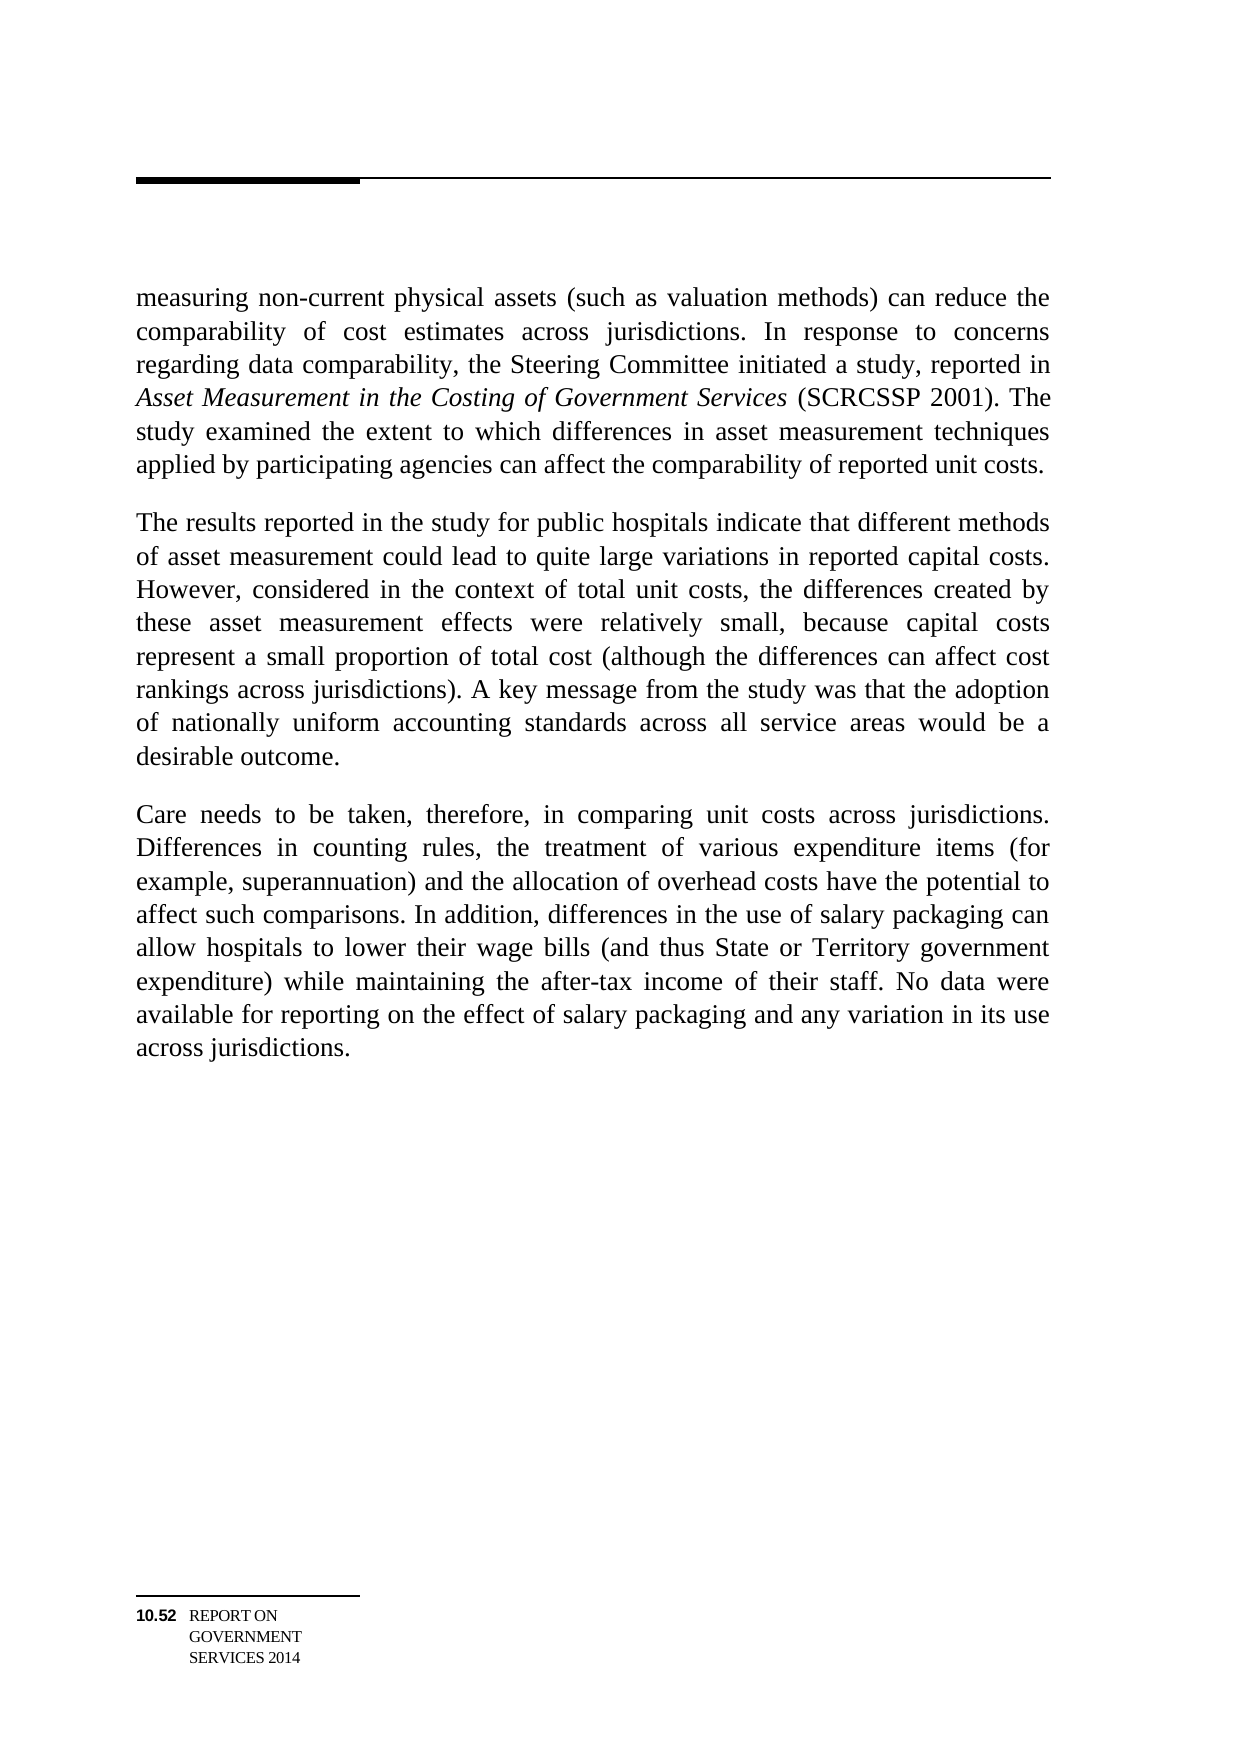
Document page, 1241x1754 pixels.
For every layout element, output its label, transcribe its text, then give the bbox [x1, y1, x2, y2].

text The results reported in the study for public hospitals indicate that different methods of asset measurement could lead to quite large variations in reported capital costs. However, considered in the context of total unit costs, the differences created by these asset measurement effects were relatively small, because capital costs represent a small proportion of total cost (although the differences can affect cost rankings across jurisdictions). A key message from the study was that the adoption of nationally uniform accounting standards across all service areas would be a desirable outcome. [136, 504, 1051, 771]
text Care needs to be taken, therefore, in comparing unit costs across jurisdictions. Differences in counting rules, the treatment of various expenditure items (for example, superannuation) and the allocation of overhead costs have the potential to affect such comparisons. In addition, differences in the use of salary packaging can allow hospitals to lower their wage bills (and thus State or Territory government expenditure) while maintaining the after-tax income of their staff. No data were available for reporting on the effect of salary packaging and any variation in its use across jurisdictions. [136, 796, 1051, 1063]
